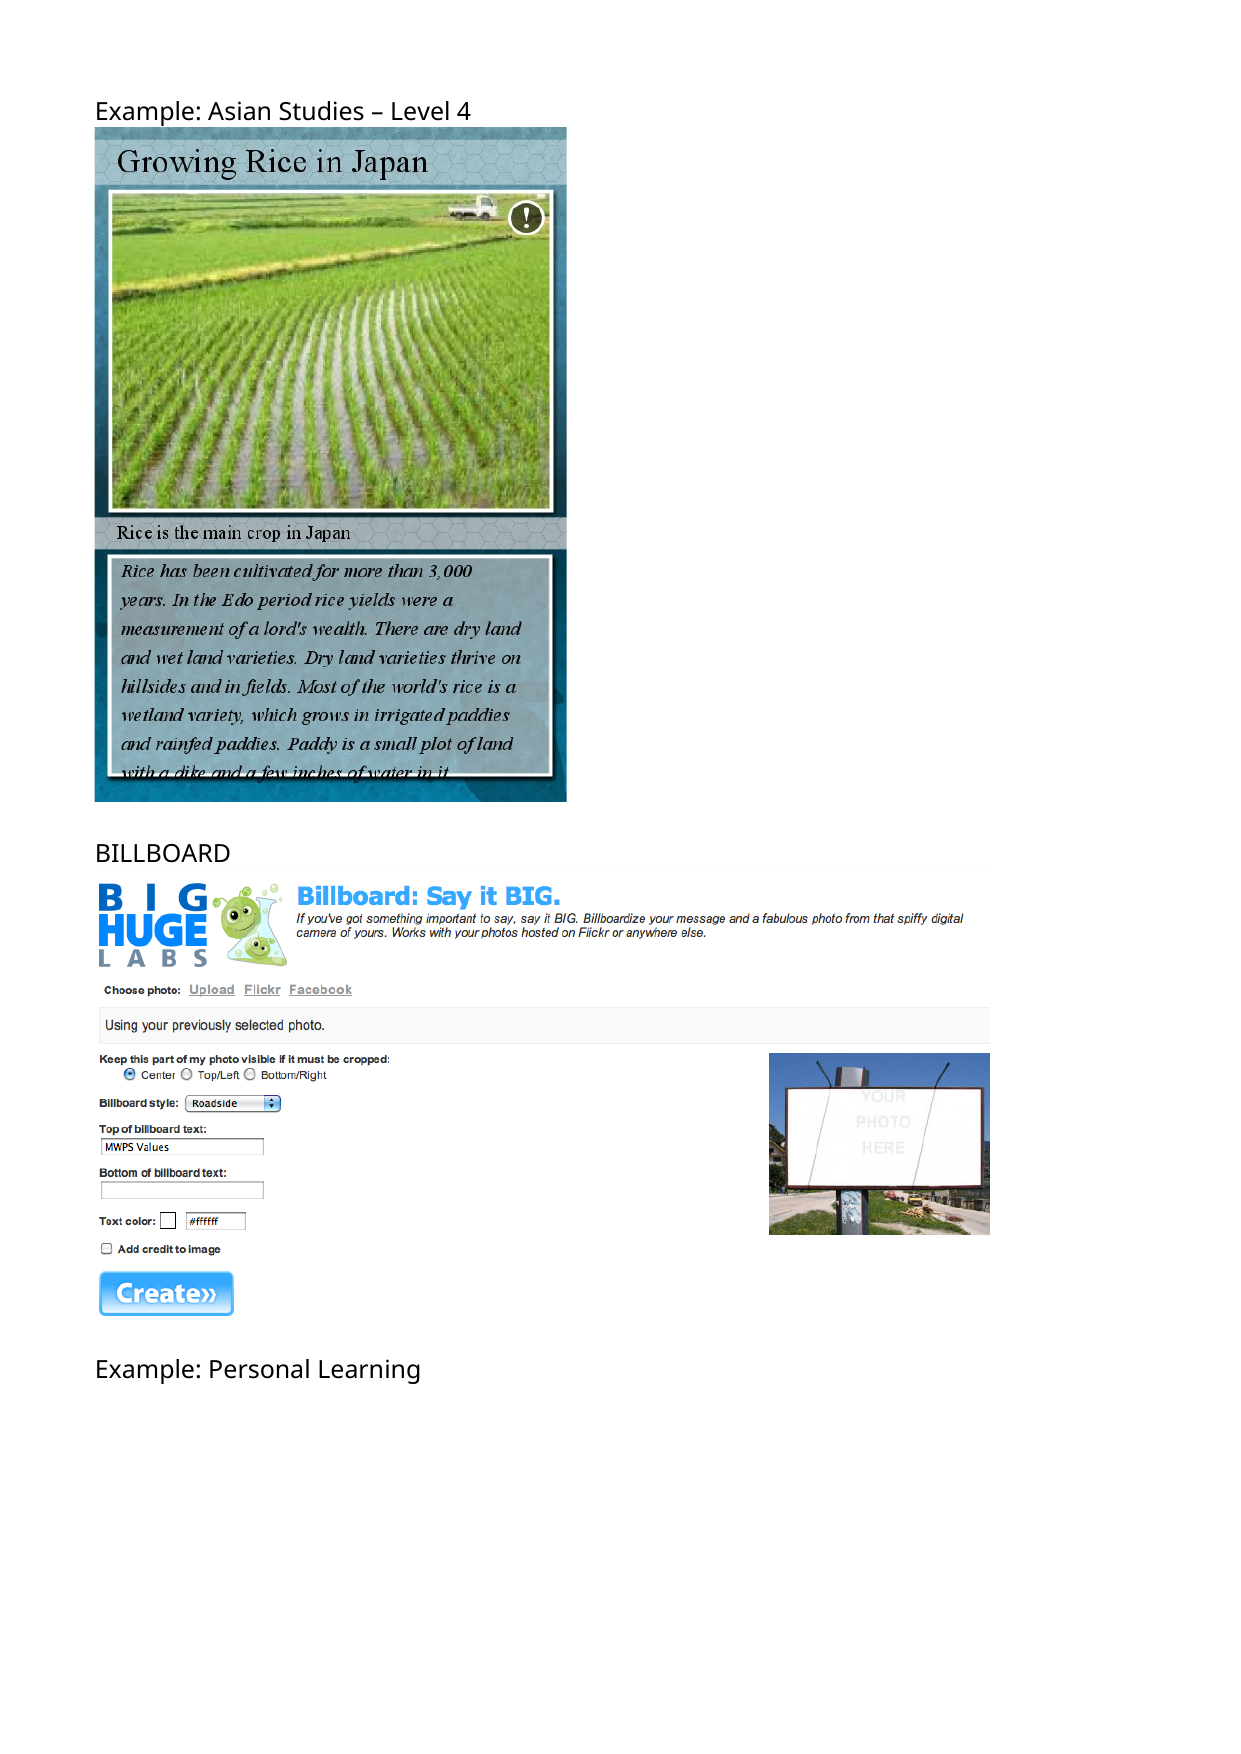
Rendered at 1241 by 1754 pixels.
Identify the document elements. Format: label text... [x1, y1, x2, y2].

picture [94, 870, 990, 1318]
text BILLBOARD [94, 836, 1146, 870]
text Example: Asian Studies – Level 4 [94, 93, 1146, 127]
text Example: Personal Learning [94, 1352, 1146, 1386]
picture [94, 127, 567, 782]
